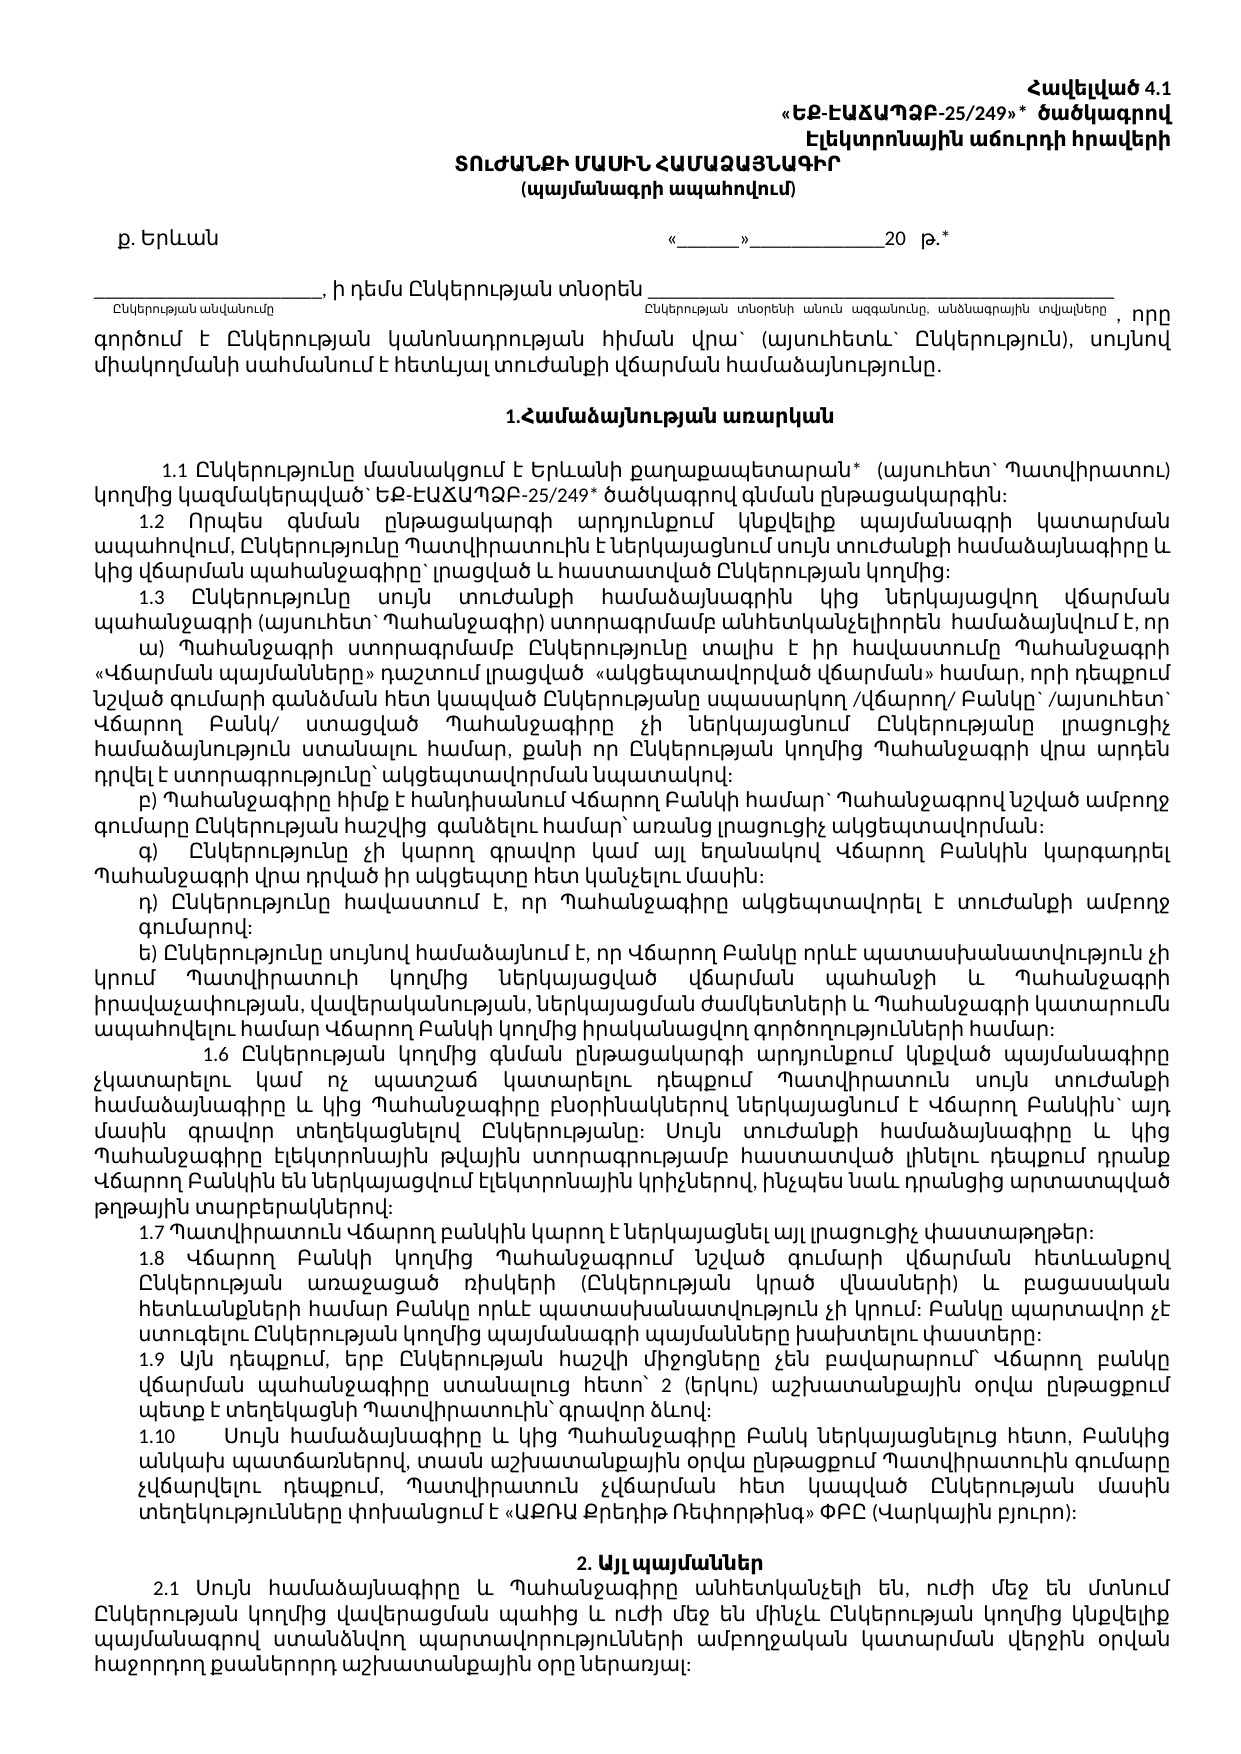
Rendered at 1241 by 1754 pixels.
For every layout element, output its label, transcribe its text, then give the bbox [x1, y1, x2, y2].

text 1.6 Ընկերության կողմից գնման ընթացակարգի արդյունքում կնքված պայմանագիրը չկատարելու կամ ոչ պատշաճ կատարելու դեպքում Պատվիրատուն սույն տուժանքի համաձայնագիրը և կից Պահանջագիրը բնօրինակներով ներկայացնում է Վճարող Բանկին` այդ մասին գրավոր տեղեկացնելով Ընկերությանը: Սույն տուժանքի համաձայնագիրը և կից Պահանջագիրը էլեկտրոնային թվային ստորագրությամբ հաստատված լինելու դեպքում դրանք Վճարող Բանկին են ներկայացվում էլեկտրոնային կրիչներով, ինչպես նաև դրանցից արտատպված թղթային տարբերակներով: [94, 1042, 1171, 1219]
text դ) Ընկերությունը հավաստում է, որ Պահանջագիրը ակցեպտավորել է տուժանքի ամբողջ գումարով: [138, 889, 1171, 940]
text 1.9 Այն դեպքում, երբ Ընկերության հաշվի միջոցները չեն բավարարում՝ Վճարող բանկը վճարման պահանջագիրը ստանալուց հետո՝ 2 (երկու) աշխատանքային օրվա ընթացքում պետք է տեղեկացնի Պատվիրատուին՝ գրավոր ձևով: [138, 1347, 1171, 1423]
text 1.Համաձայնության առարկան [169, 403, 1171, 428]
text Ընկերության անվանումը Ընկերության տնօրենի անուն ազգանունը, անձնագրային տվյալները , որը գործում է Ընկերության կանոնադրության հիման վրա` (այսուհետև` Ընկերություն), սույնով միակողմանի սահմանում է հետևյալ տուժանքի վճարման համաձայնությունը. [94, 301, 1171, 377]
text «ԵՔ-ԷԱՃԱՊՁԲ-25/249»* ծածկագրով [94, 100, 1171, 126]
text ՏՈւԺԱՆՔԻ ՄԱՍԻՆ ՀԱՄԱՁԱՅՆԱԳԻՐ [94, 151, 1171, 177]
text 1.2 Որպես գնման ընթացակարգի արդյունքում կնքվելիք պայմանագրի կատարման ապահովում, Ընկերությունը Պատվիրատուին է ներկայացնում սույն տուժանքի համաձայնագիրը և կից վճարման պահանջագիրը` լրացված և հաստատված Ընկերության կողմից: [94, 508, 1171, 584]
text 1.7 Պատվիրատուն Վճարող բանկին կարող է ներկայացնել այլ լրացուցիչ փաստաթղթեր: [138, 1219, 1171, 1245]
text 2. Այլ պայմաններ [169, 1550, 1171, 1575]
text 1.8 Վճարող Բանկի կողմից Պահանջագրում նշված գումարի վճարման հետևանքով Ընկերության առաջացած ռիսկերի (Ընկերության կրած վնասների) և բացասական հետևանքների համար Բանկը որևէ պատասխանատվություն չի կրում: Բանկը պարտավոր չէ ստուգելու Ընկերության կողմից պայմանագրի պայմանները խախտելու փաստերը: [138, 1245, 1171, 1347]
text ______________________, ի դեմս Ընկերության տնօրեն _____________________________________________ [94, 276, 1171, 301]
text 2.1 Սույն համաձայնագիրը և Պահանջագիրը անհետկանչելի են, ուժի մեջ են մտնում Ընկերության կողմից վավերացման պահից և ուժի մեջ են մինչև Ընկերության կողմից կնքվելիք պայմանագրով ստանձնվող պարտավորությունների ամբողջական կատարման վերջին օրվան հաջորդող քսաներորդ աշխատանքային օրը ներառյալ: [94, 1575, 1171, 1677]
text ք. Երևան «______»_____________20 թ.* [94, 225, 1171, 250]
text Հավելված 4.1 [94, 75, 1171, 100]
text գ) Ընկերությունը չի կարող գրավոր կամ այլ եղանակով Վճարող Բանկին կարգադրել Պահանջագրի վրա դրված իր ակցեպտը հետ կանչելու մասին: [94, 838, 1171, 889]
text Էլեկտրոնային աճուրդի հրավերի [94, 126, 1171, 151]
text ա) Պահանջագրի ստորագրմամբ Ընկերությունը տալիս է իր հավաստումը Պահանջագրի «Վճարման պայմանները» դաշտում լրացված «ակցեպտավորված վճարման» համար, որի դեպքում նշված գումարի գանձման հետ կապված Ընկերությանը սպասարկող /վճարող/ Բանկը` /այսուհետ` Վճարող Բանկ/ ստացված Պահանջագիրը չի ներկայացնում Ընկերությանը լրացուցիչ համաձայնություն ստանալու համար, քանի որ Ընկերության կողմից Պահանջագրի վրա արդեն դրվել է ստորագրությունը՝ ակցեպտավորման նպատակով: [94, 635, 1171, 787]
text 1.10 Սույն համաձայնագիրը և կից Պահանջագիրը Բանկ ներկայացնելուց հետո, Բանկից անկախ պատճառներով, տասն աշխատանքային օրվա ընթացքում Պատվիրատուին գումարը չվճարվելու դեպքում, Պատվիրատուն չվճարման հետ կապված Ընկերության մասին տեղեկությունները փոխանցում է «ԱՔՌԱ Քրեդիթ Ռեփորթինգ» ՓԲԸ (Վարկային բյուրո): [138, 1423, 1171, 1524]
text բ) Պահանջագիրը հիմք է հանդիսանում Վճարող Բանկի համար` Պահանջագրով նշված ամբողջ գումարը Ընկերության հաշվից գանձելու համար՝ առանց լրացուցիչ ակցեպտավորման: [94, 787, 1171, 838]
text ե) Ընկերությունը սույնով համաձայնում է, որ Վճարող Բանկը որևէ պատասխանատվություն չի կրում Պատվիրատուի կողմից ներկայացված վճարման պահանջի և Պահանջագրի իրավաչափության, վավերականության, ներկայացման ժամկետների և Պահանջագրի կատարումն ապահովելու համար Վճարող Բանկի կողմից իրականացվող գործողությունների համար: [94, 940, 1171, 1042]
text 1.3 Ընկերությունը սույն տուժանքի համաձայնագրին կից ներկայացվող վճարման պահանջագրի (այսուհետ` Պահանջագիր) ստորագրմամբ անհետկանչելիորեն համաձայնվում է, որ [94, 584, 1171, 635]
text 1.1 Ընկերությունը մասնակցում է Երևանի քաղաքապետարան* (այսուհետ` Պատվիրատու) կողմից կազմակերպված` ԵՔ-ԷԱՃԱՊՁԲ-25/249* ծածկագրով գնման ընթացակարգին: [94, 457, 1171, 508]
text (պայմանագրի ապահովում) [94, 177, 1171, 199]
